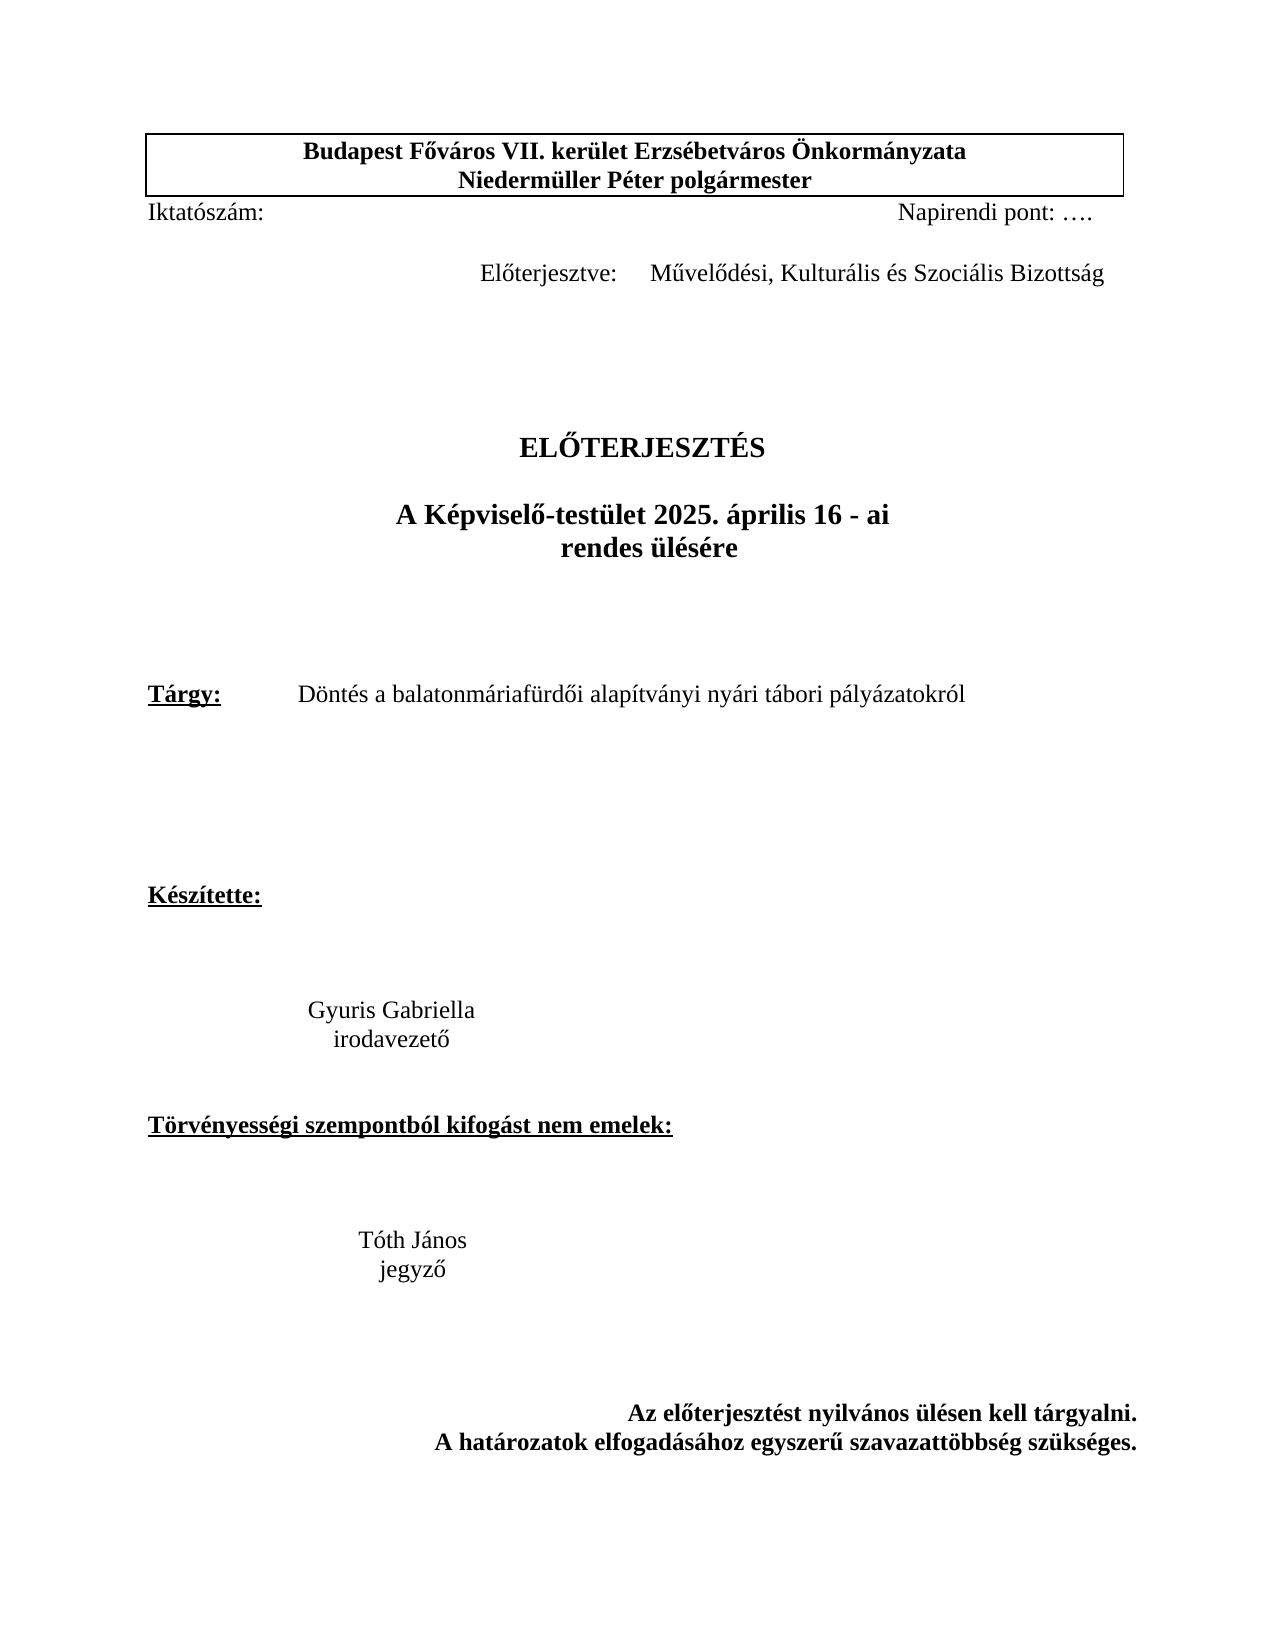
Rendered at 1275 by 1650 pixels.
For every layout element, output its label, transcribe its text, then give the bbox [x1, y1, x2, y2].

text Iktatószám: Napirendi pont: …. [148, 197, 1137, 225]
text A Képviselő-testület . - [148, 497, 1137, 531]
text ülésére [148, 531, 1137, 564]
text Törvényességi szempontból kifogást nem emelek: [148, 1110, 1137, 1139]
text jegyző [237, 1254, 588, 1283]
text A határozatok elfogadásához egyszerű szavazattöbbség szükséges. [148, 1427, 1137, 1455]
text Tóth János [237, 1225, 588, 1254]
table_header Budapest Főváros VII. kerület Erzsébetváros Önkormányzata [147, 135, 1123, 195]
text ELŐTERJESZTÉS [148, 430, 1137, 463]
text Készítette: [148, 880, 1137, 909]
text Tárgy: [148, 679, 1137, 708]
text Az előterjesztést . [148, 1398, 1137, 1427]
